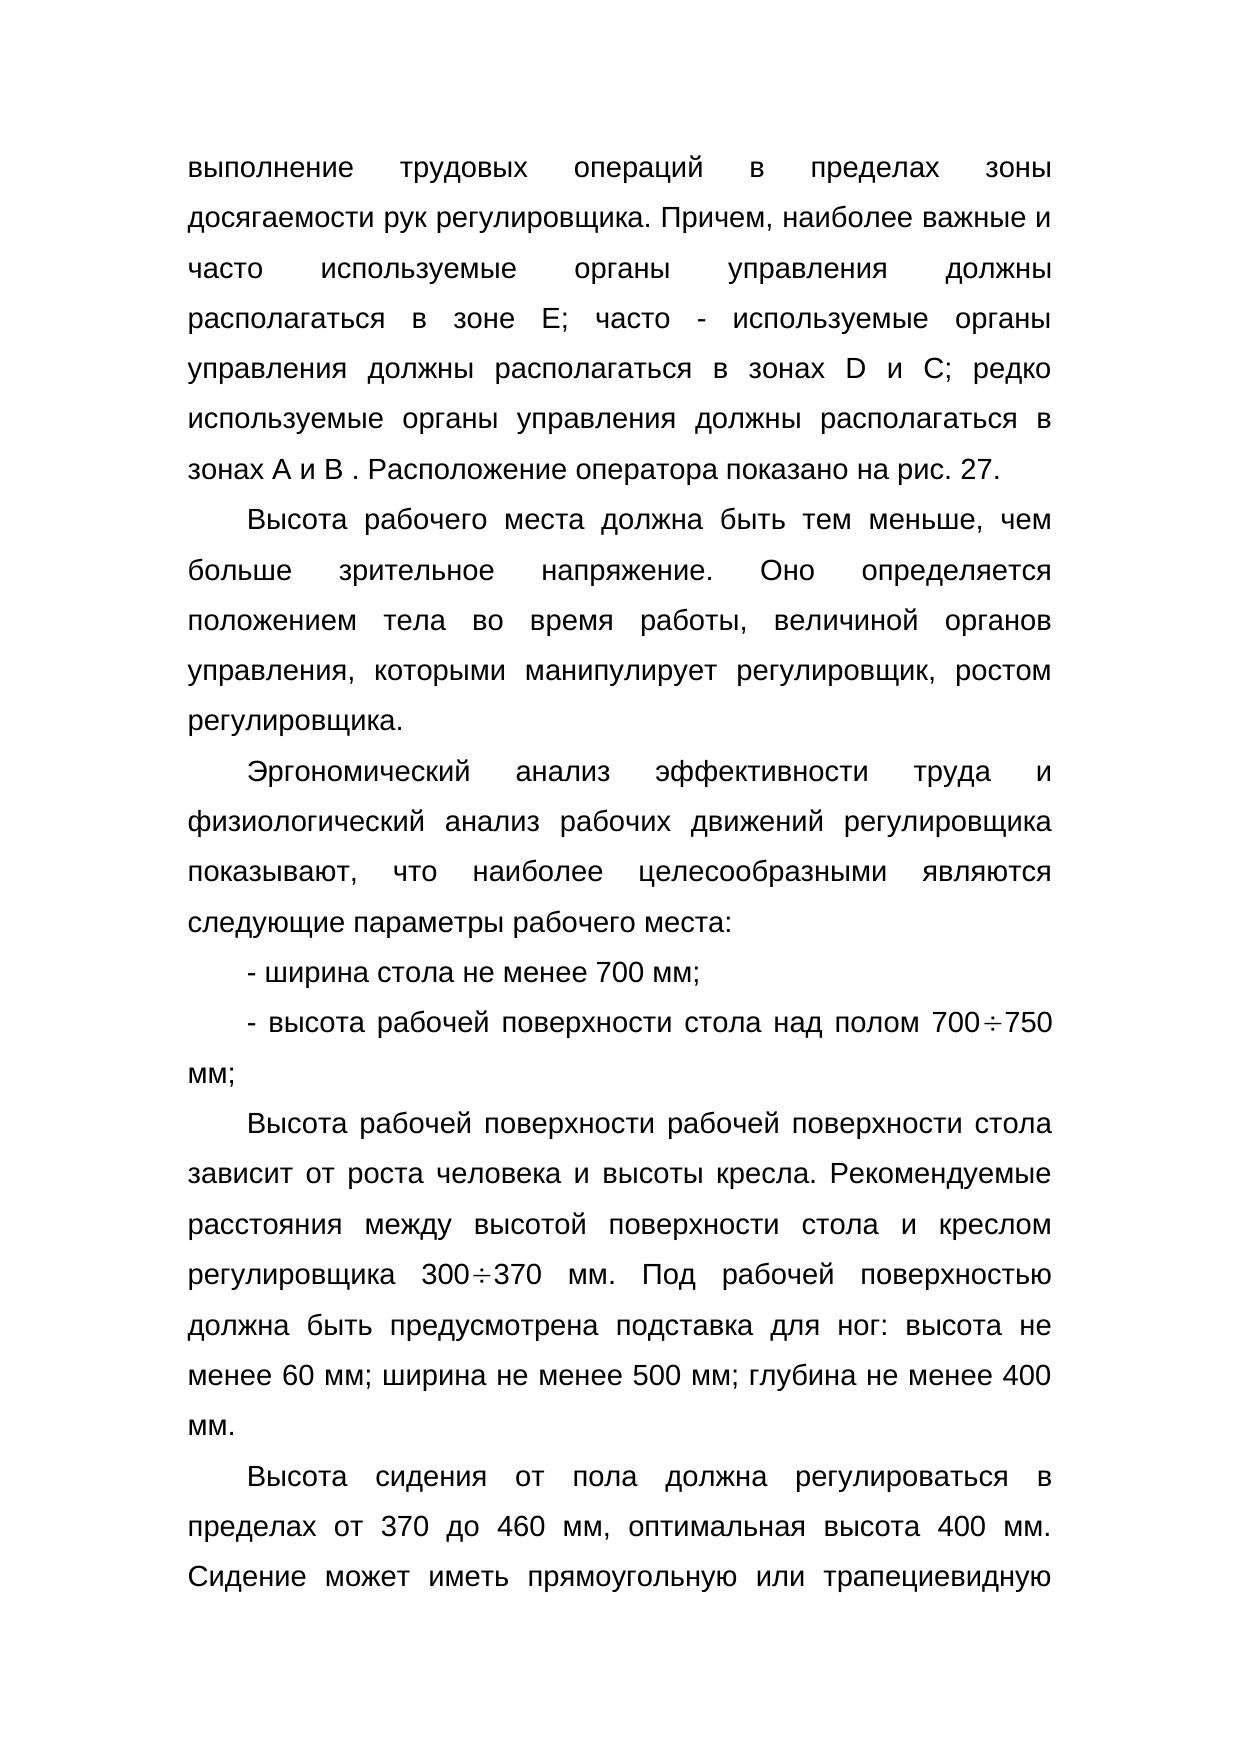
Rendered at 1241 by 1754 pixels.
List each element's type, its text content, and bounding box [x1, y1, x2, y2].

text Высота рабочей поверхности рабочей поверхности стола зависит от роста человека и высоты кресла. Рекомендуемые расстояния между высотой поверхности стола и креслом регулировщика 300370 мм. Под рабочей поверхностью должна быть предусмотрена подставка для ног: высота не менее 60 мм; ширина не менее 500 мм; глубина не менее 400 мм. [187, 1106, 1053, 1442]
text Высота рабочего места должна быть тем меньше, чем больше зрительное напряжение. Оно определяется положением тела во время работы, величиной органов управления, которыми манипулирует регулировщик, ростом регулировщика. [187, 502, 1053, 737]
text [187, 1458, 1053, 1593]
text - высота рабочей поверхности стола над полом 700750 мм; [187, 1005, 1053, 1089]
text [187, 150, 1053, 485]
text - ширина стола не менее 700 мм; [187, 955, 1053, 988]
text Эргономический анализ эффективности труда и физиологический анализ рабочих движений регулировщика показывают, что наиболее целесообразными являются следующие параметры рабочего места: [187, 754, 1053, 938]
